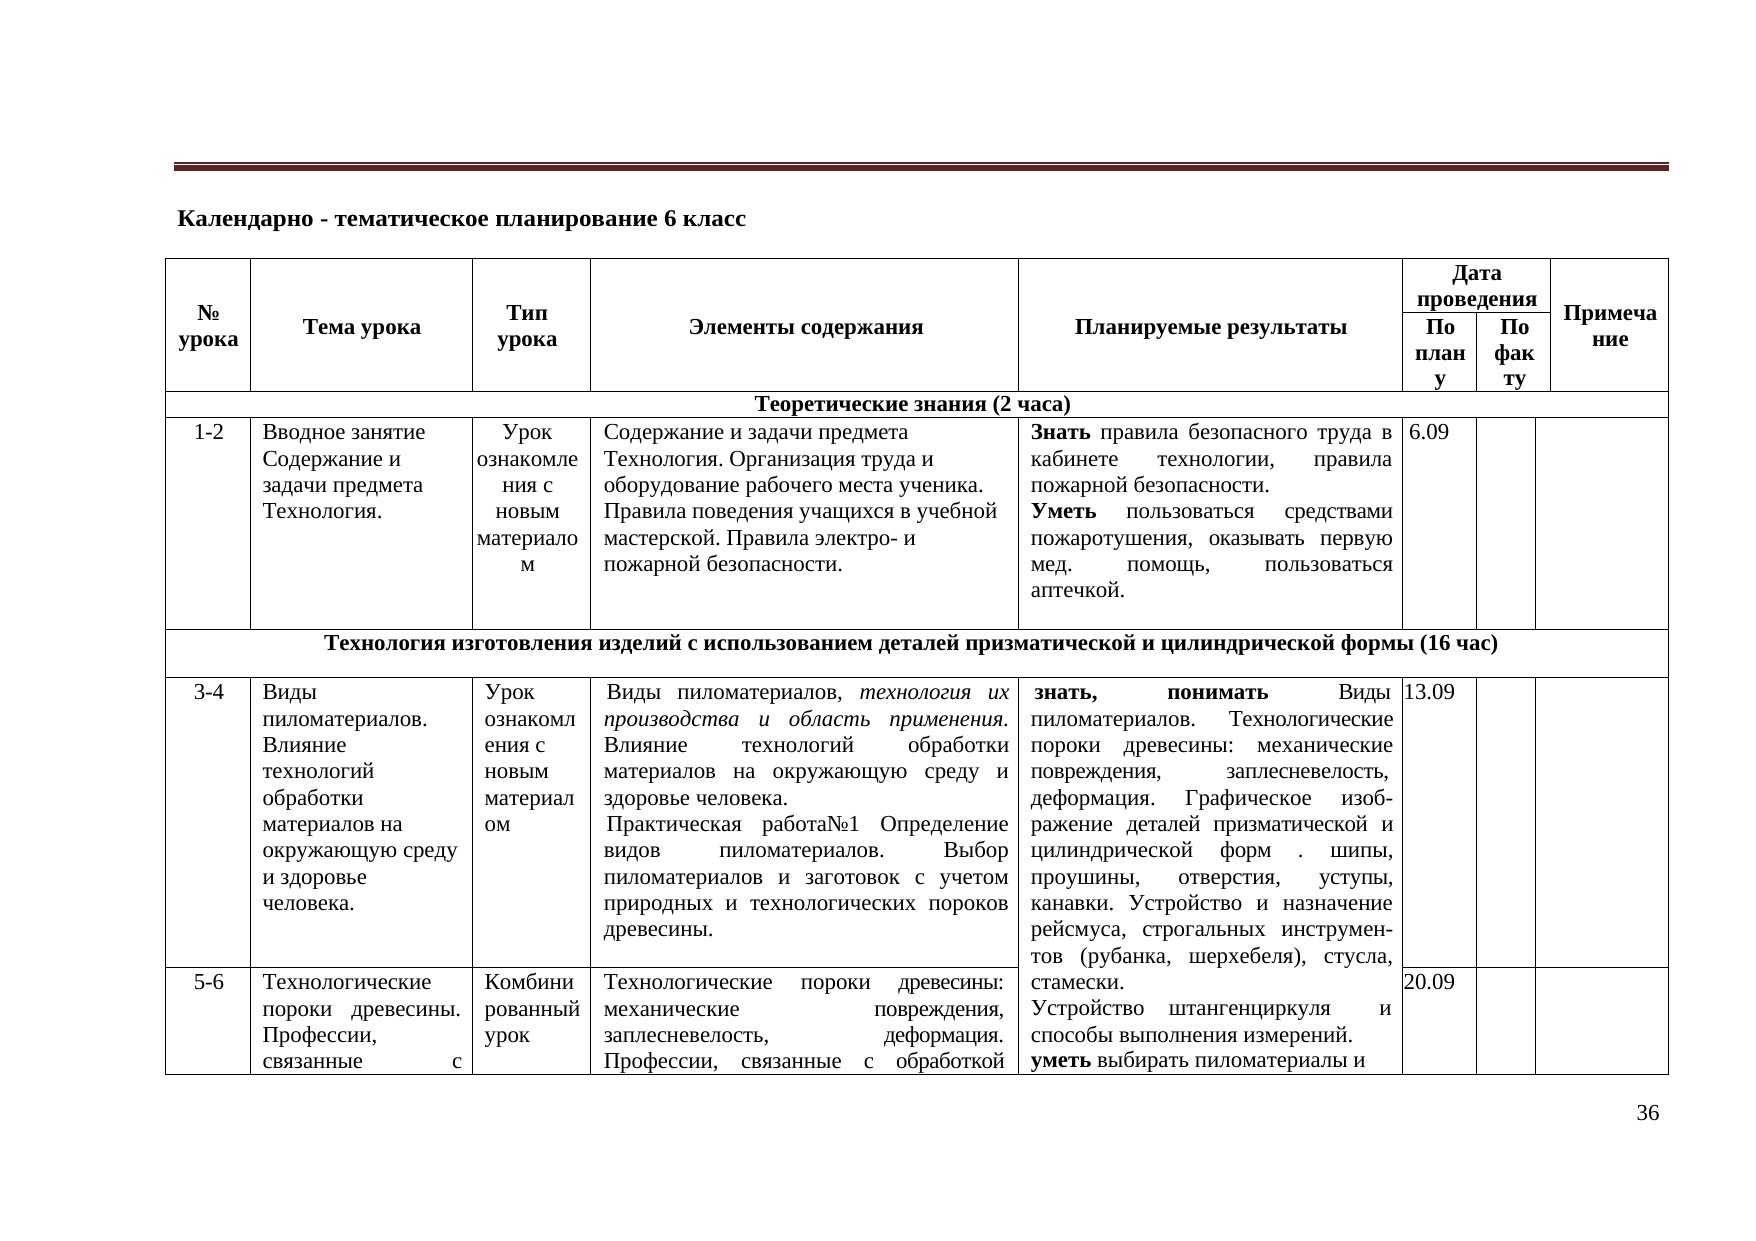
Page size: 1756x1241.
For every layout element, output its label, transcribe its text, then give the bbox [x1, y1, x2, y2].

table_cell Урок ознакомл ения с новым материал ом [473, 678, 590, 967]
table_cell Вводное занятие Содержание и задачи предмета Технология. [251, 418, 472, 628]
table_cell [1536, 678, 1668, 967]
table_cell 3-4 [166, 678, 250, 967]
table_header Дата проведения [1403, 259, 1550, 312]
table_cell [1536, 418, 1668, 628]
table_header Планируемые результаты [1019, 259, 1402, 391]
table_cell Теоретические знания (2 часа) [166, 392, 1668, 417]
table_header Тема урока [251, 259, 472, 391]
table_cell Знать правила безопасного труда в кабинете технологии, правила пожарной безопасности. Уметь пользоваться средствами пожаротушения, оказывать первую мед. помощь, пользоваться аптечкой. [1019, 418, 1402, 628]
table_header Тип урока [473, 259, 590, 391]
table_header Примеча ние [1551, 259, 1668, 391]
table_header Элементы содержания [591, 259, 1018, 391]
text Календарно - тематическое планирование 6 класс [177, 204, 1682, 232]
table_cell Содержание и задачи предмета Технология. Организация труда и оборудование рабочего места ученика. Правила поведения учащихся в учебной мастерской. Правила электро- и пожарной безопасности. [591, 418, 1018, 628]
table_cell 5-6 [166, 968, 250, 1074]
table_cell [1477, 418, 1535, 628]
table_cell знать, понимать Виды пиломатериалов. Технологические пороки древесины: механические повреждения, заплесневелость, деформация. Графическое изоб- ражение деталей призматической и цилиндрической форм . шипы, проушины, отверстия, уступы, канавки. Устройство и назначение рейсмуса, строгальных инструмен- тов (рубанка, шерхебеля), стусла, стамески. Устройство штангенциркуля и способы выполнения измерений. уметь выбирать пиломатериалы и [1019, 678, 1402, 1074]
table_cell По план у [1403, 313, 1476, 391]
table_cell Технологические пороки древесины: механические повреждения, заплесневелость, деформация. Профессии, связанные с обработкой [591, 968, 1018, 1074]
table_cell [1477, 678, 1535, 967]
table_cell Урок ознакомле ния с новым материало м [473, 418, 590, 628]
table_cell 6.09 [1403, 418, 1476, 628]
table_cell По фак ту [1477, 313, 1550, 391]
table_cell Комбини рованный урок [473, 968, 590, 1074]
table_cell Технологические пороки древесины. Профессии, связанные с [251, 968, 472, 1074]
table_cell 20.09 [1403, 968, 1476, 1074]
table_cell Виды пиломатериалов, технология их производства и область применения. Влияние технологий обработки материалов на окружающую среду и здоровье человека. Практическая работа№1 Определение видов пиломатериалов. Выбор пиломатериалов и заготовок с учетом природных и технологических пороков древесины. [591, 678, 1018, 967]
table_cell Технология изготовления изделий с использованием деталей призматической и цилиндрической формы (16 час) [166, 630, 1668, 677]
table_cell [1536, 968, 1668, 1074]
table_cell 13.09 [1403, 678, 1476, 967]
table_header № урока [166, 259, 250, 391]
table_cell 1-2 [166, 418, 250, 628]
table_cell Виды пиломатериалов. Влияние технологий обработки материалов на окружающую среду и здоровье человека. [251, 678, 472, 967]
table_cell [1477, 968, 1535, 1074]
